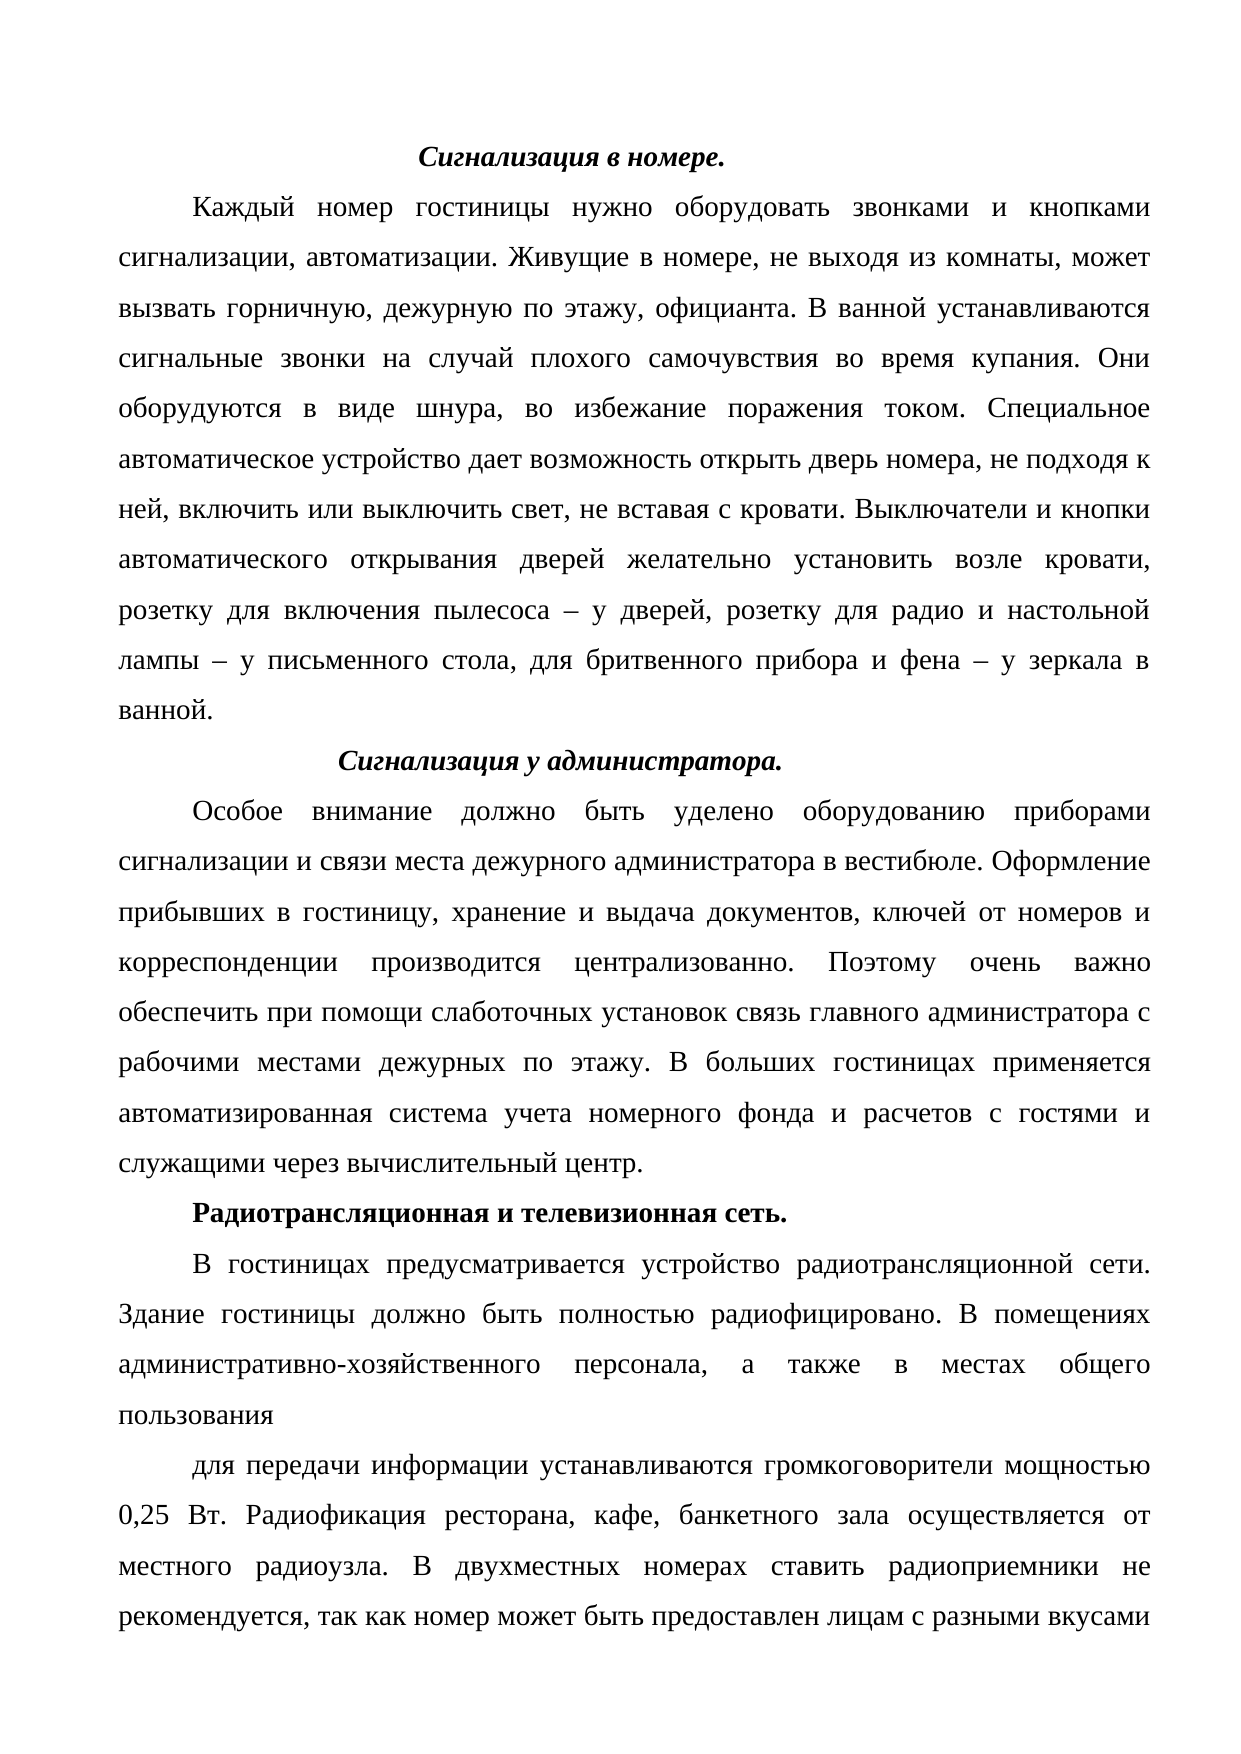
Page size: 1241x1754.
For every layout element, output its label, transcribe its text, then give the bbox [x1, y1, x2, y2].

text Каждый номер гостиницы нужно оборудовать звонками и кнопками сигнализации, автоматизации. Живущие в номере, не выходя из комнаты, может вызвать горничную, дежурную по этажу, официанта. В ванной устанавливаются сигнальные звонки на случай плохого самочувствия во время купания. Они оборудуются в виде шнура, во избежание поражения током. Специальное автоматическое устройство дает возможность открыть дверь номера, не подходя к ней, включить или выключить свет, не вставая с кровати. Выключатели и кнопки автоматического открывания дверей желательно установить возле кровати, розетку для включения пылесоса – у дверей, розетку для радио и настольной лампы – у письменного стола, для бритвенного прибора и фена – у зеркала в ванной. [118, 189, 1152, 726]
text Радиотрансляционная и телевизионная сеть. [118, 1196, 1152, 1229]
text Сигнализация в номере. [118, 139, 1152, 172]
text Особое внимание должно быть уделено оборудованию приборами сигнализации и связи места дежурного администратора в вестибюле. Оформление прибывших в гостиницу, хранение и выдача документов, ключей от номеров и корреспонденции производится централизованно. Поэтому очень важно обеспечить при помощи слаботочных установок связь главного администратора с рабочими местами дежурных по этажу. В больших гостиницах применяется автоматизированная система учета номерного фонда и расчетов с гостями и служащими через вычислительный центр. [118, 793, 1152, 1179]
text В гостиницах предусматривается устройство радиотрансляционной сети. Здание гостиницы должно быть полностью радиофицировано. В помещениях административно-хозяйственного персонала, а также в местах общего пользования [118, 1246, 1152, 1430]
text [118, 1447, 1152, 1632]
text Сигнализация у администратора. [118, 743, 1152, 776]
